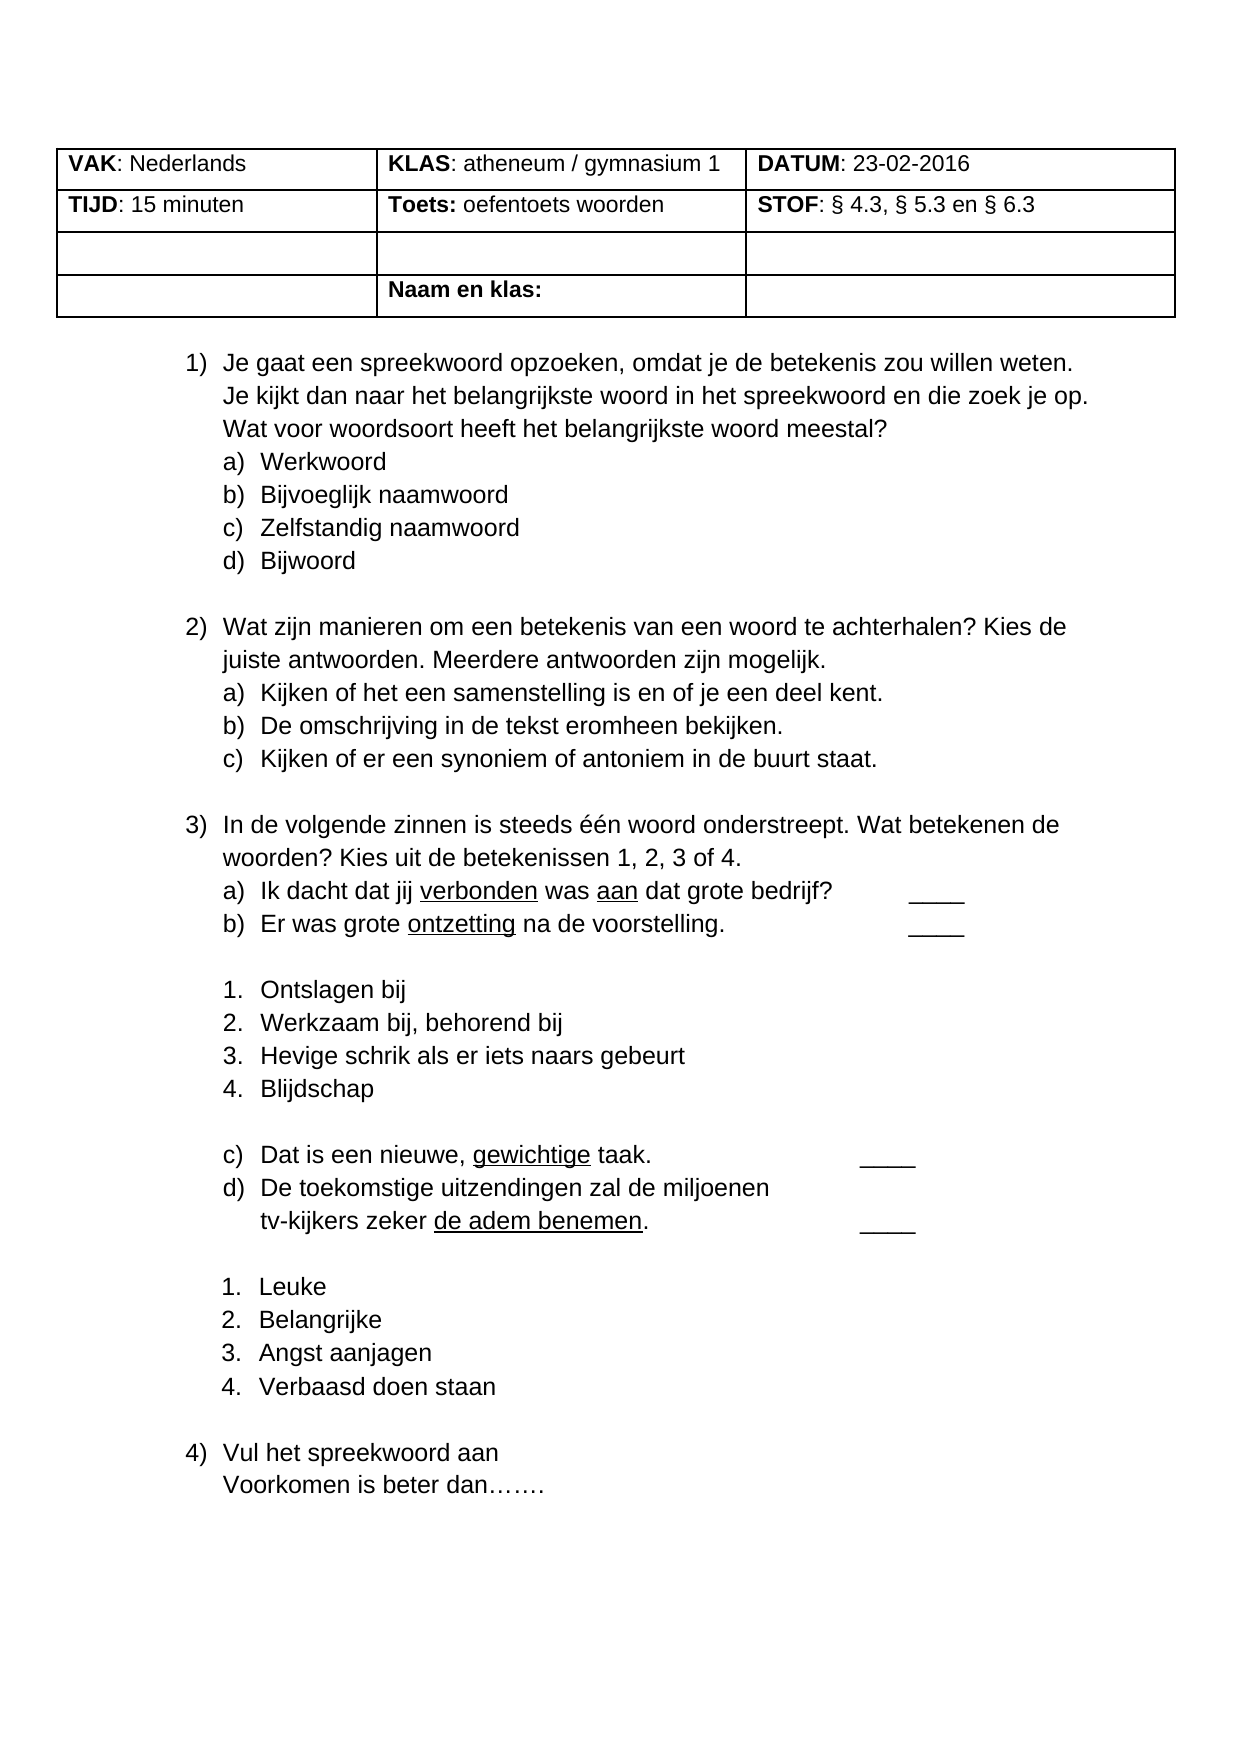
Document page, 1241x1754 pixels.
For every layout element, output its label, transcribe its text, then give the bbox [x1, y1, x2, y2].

list Voorkomen is beter dan……. [223, 1471, 1093, 1499]
list Bijwoord [223, 546, 1093, 575]
list Vul het spreekwoord aan [185, 1437, 1093, 1466]
table_cell TIJD: 15 minuten [58, 191, 376, 231]
table_cell [747, 233, 1174, 274]
list De omschrijving in de tekst eromheen bekijken. [223, 711, 1093, 740]
list Blijdschap [223, 1074, 1093, 1103]
list Ik dacht dat jij verbonden was aan dat grote bedrijf? ____ [223, 876, 1093, 905]
list De toekomstige uitzendingen zal de miljoenen [223, 1173, 1093, 1202]
list Leuke [221, 1272, 1093, 1301]
list tv-kijkers zeker de adem benemen. ____ [260, 1206, 1093, 1235]
table_cell [747, 276, 1174, 316]
list Belangrijke [221, 1305, 1093, 1334]
table_cell STOF: § 4.3, § 5.3 en § 6.3 [747, 191, 1174, 231]
list Wat zijn manieren om een betekenis van een woord te achterhalen? Kies de juiste antwoorden. Meerdere antwoorden zijn mogelijk. [185, 612, 1093, 674]
table_cell [58, 276, 376, 316]
table_header VAK: Nederlands [58, 150, 376, 189]
table_cell [378, 233, 745, 274]
list In de volgende zinnen is steeds één woord onderstreept. Wat betekenen de woorden? Kies uit de betekenissen 1, 2, 3 of 4. [185, 810, 1093, 872]
list Je gaat een spreekwoord opzoeken, omdat je de betekenis zou willen weten. Je kijkt dan naar het belangrijkste woord in het spreekwoord en die zoek je op. Wat voor woordsoort heeft het belangrijkste woord meestal? [185, 348, 1093, 443]
table_header DATUM: 23-02-2016 [747, 150, 1174, 189]
list Verbaasd doen staan [221, 1371, 1093, 1400]
list Er was grote ontzetting na de voorstelling. ____ [223, 909, 1093, 938]
table_cell [58, 233, 376, 274]
list Angst aanjagen [221, 1338, 1093, 1367]
list Kijken of het een samenstelling is en of je een deel kent. [223, 678, 1093, 707]
list Kijken of er een synoniem of antoniem in de buurt staat. [223, 744, 1093, 773]
list Ontslagen bij [223, 975, 1093, 1004]
list Werkzaam bij, behorend bij [223, 1008, 1093, 1037]
list Dat is een nieuwe, gewichtige taak. ____ [223, 1140, 1093, 1169]
table_cell Naam en klas: [378, 276, 745, 316]
table_header KLAS: atheneum / gymnasium 1 [378, 150, 745, 189]
list Werkwoord [223, 447, 1093, 476]
list Hevige schrik als er iets naars gebeurt [223, 1041, 1093, 1070]
list Bijvoeglijk naamwoord [223, 480, 1093, 509]
table_cell Toets: oefentoets woorden [378, 191, 745, 231]
list Zelfstandig naamwoord [223, 513, 1093, 542]
